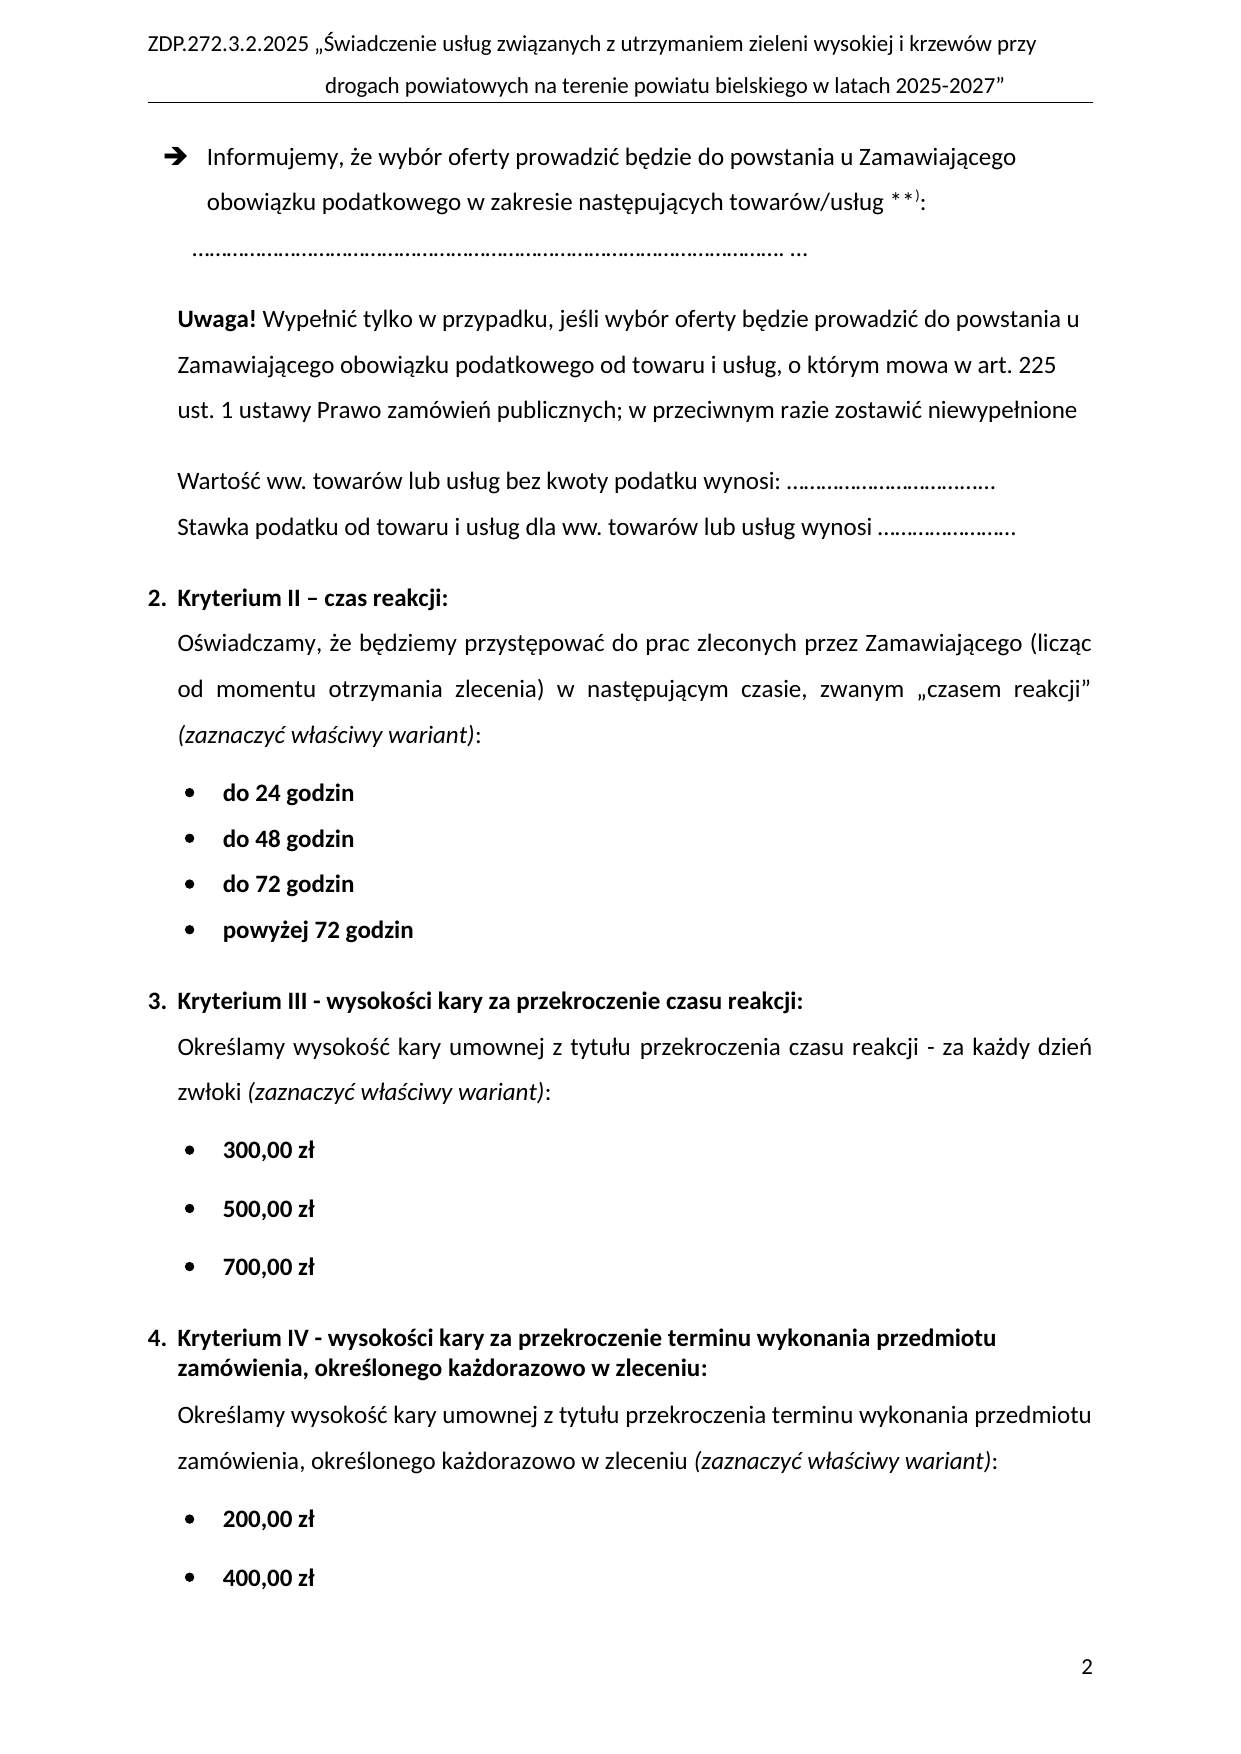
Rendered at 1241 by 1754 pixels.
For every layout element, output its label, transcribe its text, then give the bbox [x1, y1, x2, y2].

list do 72 godzin [185, 868, 1093, 899]
list Kryterium IV - wysokości kary za przekroczenie terminu wykonania przedmiotu zamówienia, określonego każdorazowo w zleceniu: [148, 1322, 1093, 1383]
text …………………………………………………………………………………………. … [192, 232, 1093, 263]
list do 48 godzin [185, 823, 1093, 853]
list Informujemy, że wybór oferty prowadzić będzie do powstania u Zamawiającego obowiązku podatkowego w zakresie następujących towarów/usług **): [162, 141, 1093, 217]
list 200,00 zł [185, 1503, 1093, 1534]
list 500,00 zł [185, 1193, 1093, 1223]
list 400,00 zł [185, 1562, 1093, 1592]
text Stawka podatku od towaru i usług dla ww. towarów lub usług wynosi …………………… [177, 511, 1092, 541]
text Określamy wysokość kary umownej z tytułu przekroczenia czasu reakcji - za każdy dzień zwłoki (zaznaczyć właściwy wariant): [177, 1031, 1093, 1107]
text Oświadczamy, że będziemy przystępować do prac zleconych przez Zamawiającego (licząc od momentu otrzymania zlecenia) w następującym czasie, zwanym „czasem reakcji” (zaznaczyć właściwy wariant): [177, 627, 1093, 749]
text Wartość ww. towarów lub usług bez kwoty podatku wynosi: …………………………...… [177, 465, 1092, 496]
list 300,00 zł [185, 1135, 1093, 1165]
list do 24 godzin [185, 777, 1093, 808]
list Kryterium III - wysokości kary za przekroczenie czasu reakcji: [148, 985, 1093, 1016]
list 700,00 zł [185, 1251, 1093, 1282]
list powyżej 72 godzin [185, 914, 1093, 945]
list Kryterium II – czas reakcji: [148, 582, 1093, 612]
text Określamy wysokość kary umownej z tytułu przekroczenia terminu wykonania przedmiotu zamówienia, określonego każdorazowo w zleceniu (zaznaczyć właściwy wariant): [177, 1399, 1093, 1476]
text Uwaga! Wypełnić tylko w przypadku, jeśli wybór oferty będzie prowadzić do powstania u Zamawiającego obowiązku podatkowego od towaru i usług, o którym mowa w art. 225 ust. 1 ustawy Prawo zamówień publicznych; w przeciwnym razie zostawić niewypełnione [177, 303, 1093, 425]
